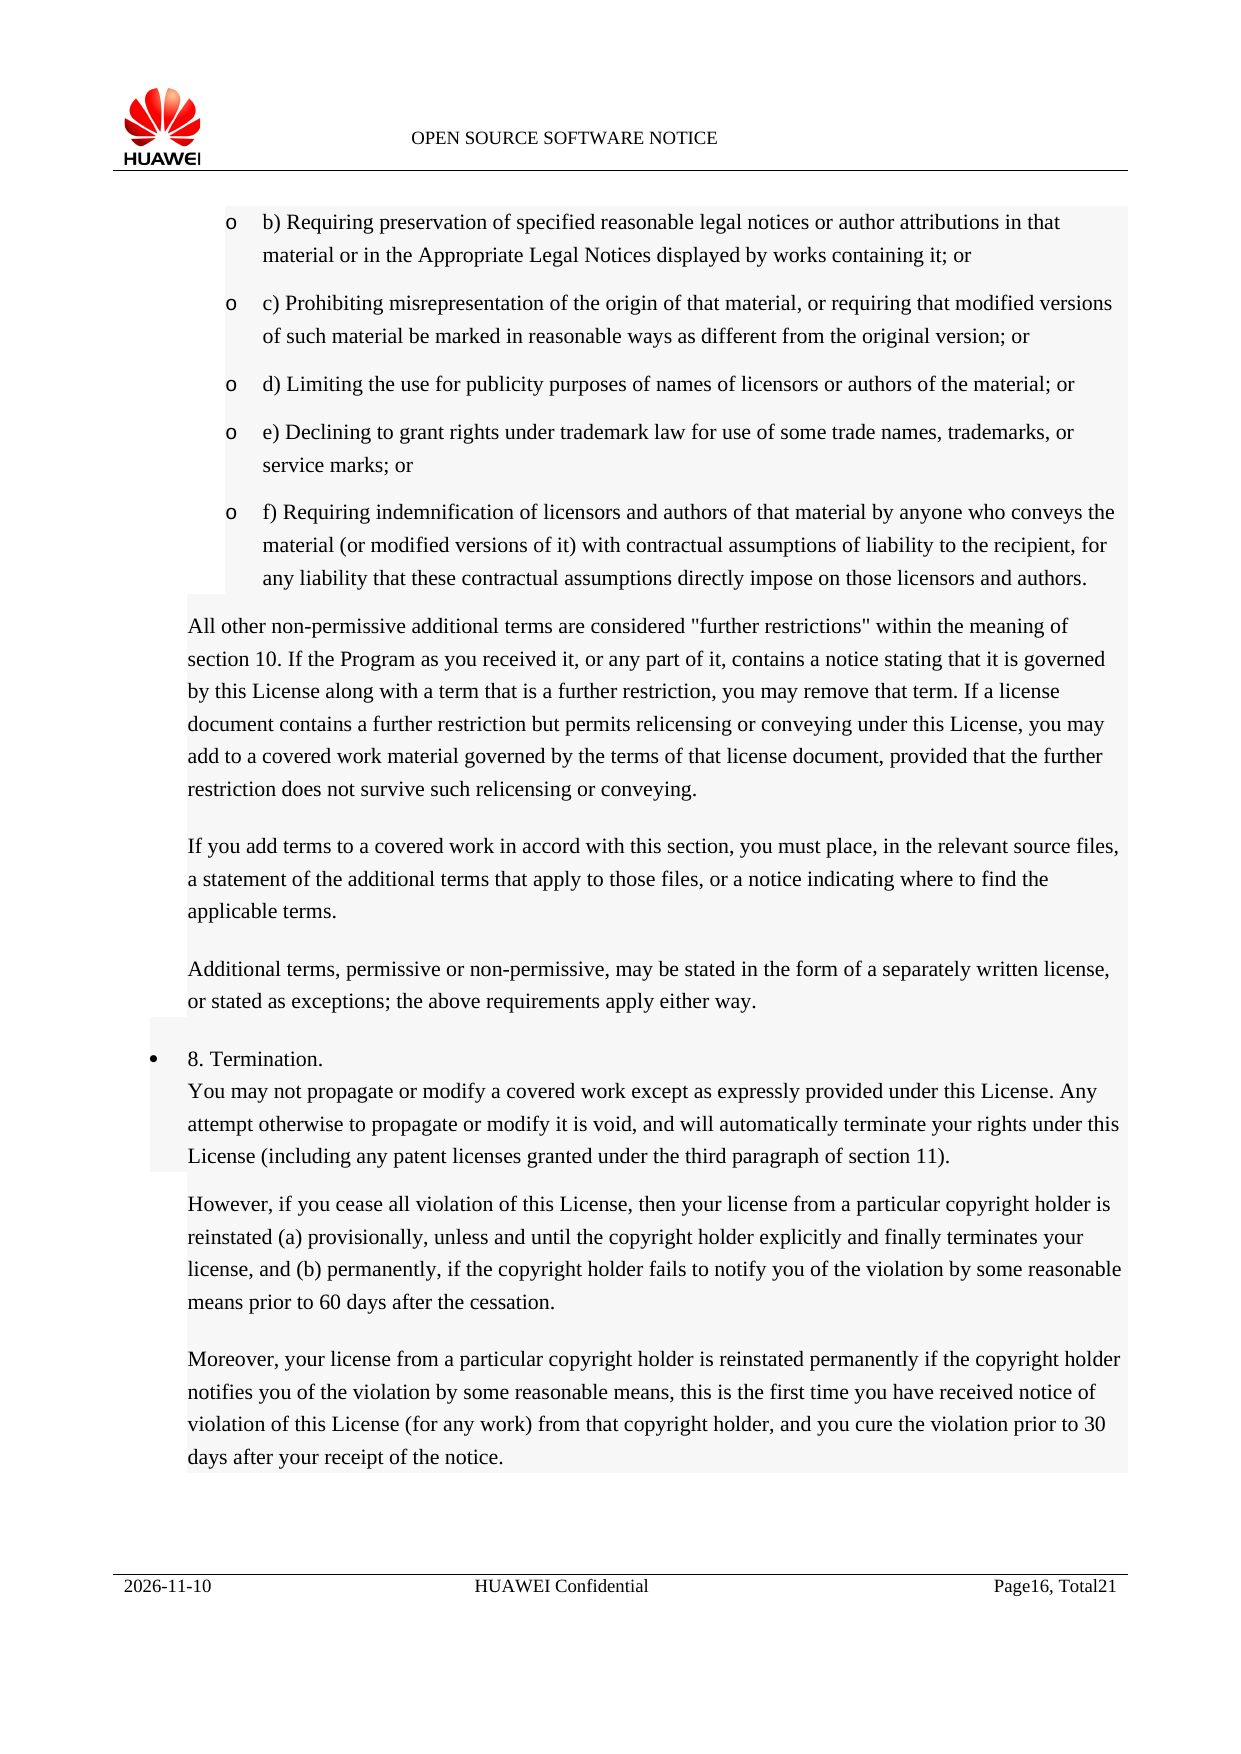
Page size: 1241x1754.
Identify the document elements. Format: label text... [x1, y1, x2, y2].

list b) Requiring preservation of specified reasonable legal notices or author attributions in that material or in the Appropriate Legal Notices displayed by works containing it; or [225, 206, 1128, 271]
text Additional terms, permissive or non-permissive, may be stated in the form of a separately written license, or stated as exceptions; the above requirements apply either way. [187, 952, 1128, 1017]
list e) Declining to grant rights under trademark law for use of some trade names, trademarks, or service marks; or [225, 416, 1128, 481]
text However, if you cease all violation of this License, then your license from a particular copyright holder is reinstated (a) provisionally, unless and until the copyright holder explicitly and finally terminates your license, and (b) permanently, if the copyright holder fails to notify you of the violation by some reasonable means prior to 60 days after the cessation. [187, 1188, 1128, 1318]
list f) Requiring indemnification of licensors and authors of that material by anyone who conveys the material (or modified versions of it) with contractual assumptions of liability to the recipient, for any liability that these contractual assumptions directly impose on those licensors and authors. [225, 496, 1128, 594]
list c) Prohibiting misrepresentation of the origin of that material, or requiring that modified versions of such material be marked in reasonable ways as different from the original version; or [225, 287, 1128, 352]
text Moreover, your license from a particular copyright holder is reinstated permanently if the copyright holder notifies you of the violation by some reasonable means, this is the first time you have received notice of violation of this License (for any work) from that copyright holder, and you cure the violation prior to 30 days after your receipt of the notice. [187, 1343, 1128, 1473]
text If you add terms to a covered work in accord with this section, you must place, in the relevant source files, a statement of the additional terms that apply to those files, or a notice indicating where to find the applicable terms. [187, 829, 1128, 927]
list 8. Termination. You may not propagate or modify a covered work except as expressly provided under this License. Any attempt otherwise to propagate or modify it is void, and will automatically terminate your rights under this License (including any patent licenses granted under the third paragraph of section 11). [150, 1042, 1128, 1172]
picture [124, 88, 201, 165]
text All other non-permissive additional terms are considered "further restrictions" within the meaning of section 10. If the Program as you received it, or any part of it, contains a notice stating that it is governed by this License along with a term that is a further restriction, you may remove that term. If a license document contains a further restriction but permits relicensing or conveying under this License, you may add to a covered work material governed by the terms of that license document, provided that the further restriction does not survive such relicensing or conveying. [187, 609, 1128, 804]
list d) Limiting the use for publicity purposes of names of licensors or authors of the material; or [225, 368, 1128, 400]
